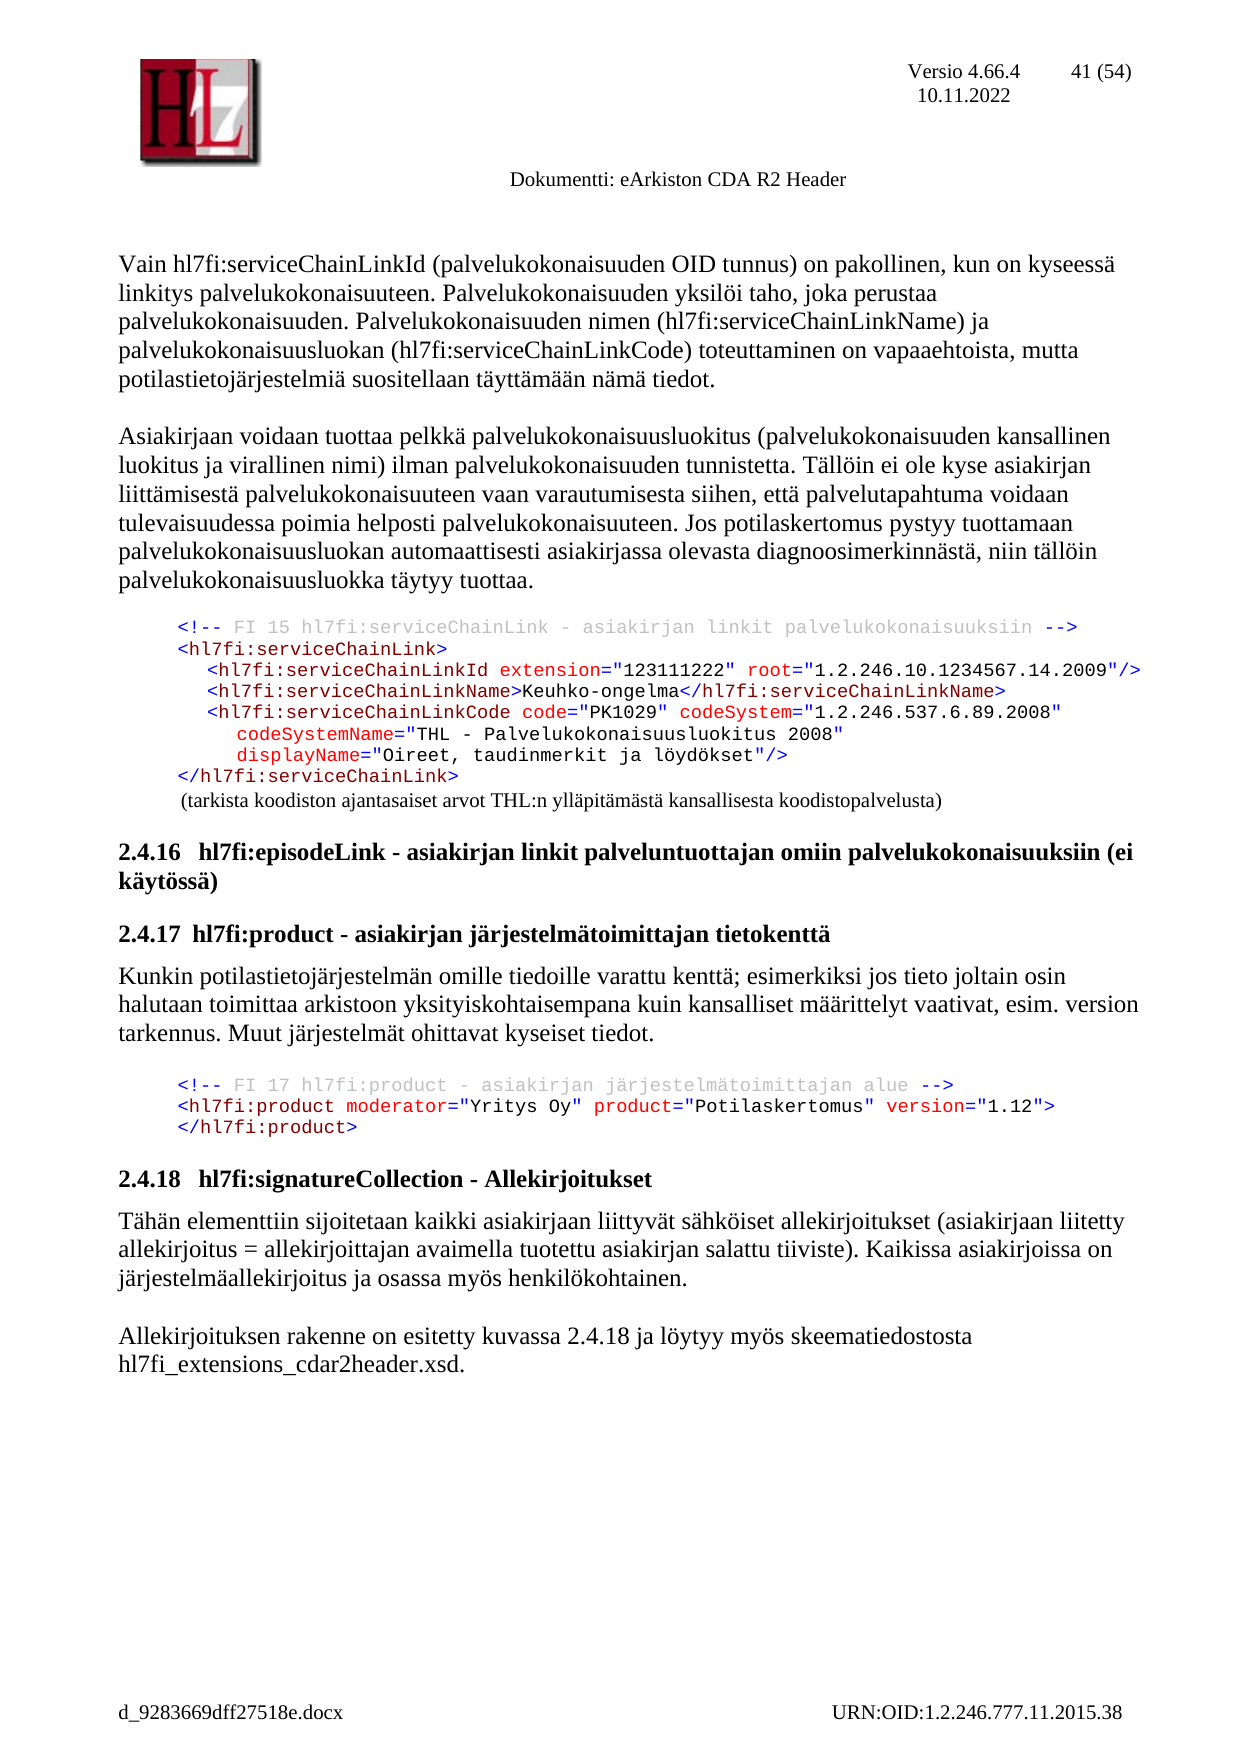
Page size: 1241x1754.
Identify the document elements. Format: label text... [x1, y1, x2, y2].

text <hl7fi:serviceChainLinkId extension="123111222" root="1.2.246.10.1234567.14.2009"/> [118, 661, 1152, 682]
text <hl7fi:product moderator="Yritys Oy" product="Potilaskertomus" version="1.12"> [118, 1097, 1152, 1118]
subtitle hl7fi:signatureCollection - Allekirjoitukset [118, 1164, 1152, 1193]
text </hl7fi:product> [118, 1118, 1152, 1139]
text <!-- FI 17 hl7fi:product - asiakirjan järjestelmätoimittajan alue --> [118, 1076, 1152, 1097]
text <hl7fi:serviceChainLinkCode code="PK1029" codeSystem="1.2.246.537.6.89.2008" [118, 703, 1152, 724]
text Vain hl7fi:serviceChainLinkId (palvelukokonaisuuden OID tunnus) on pakollinen, kun on kyseessä linkitys palvelukokonaisuuteen. Palvelukokonaisuuden yksilöi taho, joka perustaa palvelukokonaisuuden. Palvelukokonaisuuden nimen (hl7fi:serviceChainLinkName) ja palvelukokonaisuusluokan (hl7fi:serviceChainLinkCode) toteuttaminen on vapaaehtoista, mutta potilastietojärjestelmiä suositellaan täyttämään nämä tiedot. [118, 249, 1152, 393]
text Tähän elementtiin sijoitetaan kaikki asiakirjaan liittyvät sähköiset allekirjoitukset (asiakirjaan liitetty allekirjoitus = allekirjoittajan avaimella tuotettu asiakirjan salattu tiiviste). Kaikissa asiakirjoissa on järjestelmäallekirjoitus ja osassa myös henkilökohtainen. [118, 1206, 1152, 1292]
picture [140, 59, 263, 167]
text <hl7fi:serviceChainLink> [118, 639, 1152, 661]
subtitle hl7fi:episodeLink - asiakirjan linkit palveluntuottajan omiin palvelukokonaisuuksiin (ei käytössä) [118, 837, 1152, 894]
text </hl7fi:serviceChainLink> [118, 767, 1152, 788]
text displayName="Oireet, taudinmerkit ja löydökset"/> [207, 746, 1152, 767]
text codeSystemName="THL - Palvelukokonaisuusluokitus 2008" [207, 724, 1152, 746]
subtitle hl7fi:product - asiakirjan järjestelmätoimittajan tietokenttä [118, 919, 1152, 948]
text Asiakirjaan voidaan tuottaa pelkkä palvelukokonaisuusluokitus (palvelukokonaisuuden kansallinen luokitus ja virallinen nimi) ilman palvelukokonaisuuden tunnistetta. Tällöin ei ole kyse asiakirjan liittämisestä palvelukokonaisuuteen vaan varautumisesta siihen, että palvelutapahtuma voidaan tulevaisuudessa poimia helposti palvelukokonaisuuteen. Jos potilaskertomus pystyy tuottamaan palvelukokonaisuusluokan automaattisesti asiakirjassa olevasta diagnoosimerkinnästä, niin tällöin palvelukokonaisuusluokka täytyy tuottaa. [118, 421, 1152, 594]
text Allekirjoituksen rakenne on esitetty kuvassa 2.4.18 ja löytyy myös skeematiedostosta hl7fi_extensions_cdar2header.xsd. [118, 1321, 1152, 1378]
text Kunkin potilastietojärjestelmän omille tiedoille varattu kenttä; esimerkiksi jos tieto joltain osin halutaan toimittaa arkistoon yksityiskohtaisempana kuin kansalliset määrittelyt vaativat, esim. version tarkennus. Muut järjestelmät ohittavat kyseiset tiedot. [118, 961, 1152, 1047]
text <!-- FI 15 hl7fi:serviceChainLink - asiakirjan linkit palvelukokonaisuuksiin --> [118, 618, 1152, 639]
text <hl7fi:serviceChainLinkName>Keuhko-ongelma</hl7fi:serviceChainLinkName> [118, 682, 1152, 703]
text (tarkista koodiston ajantasaiset arvot THL:n ylläpitämästä kansallisesta koodistopalvelusta) [118, 788, 1152, 812]
